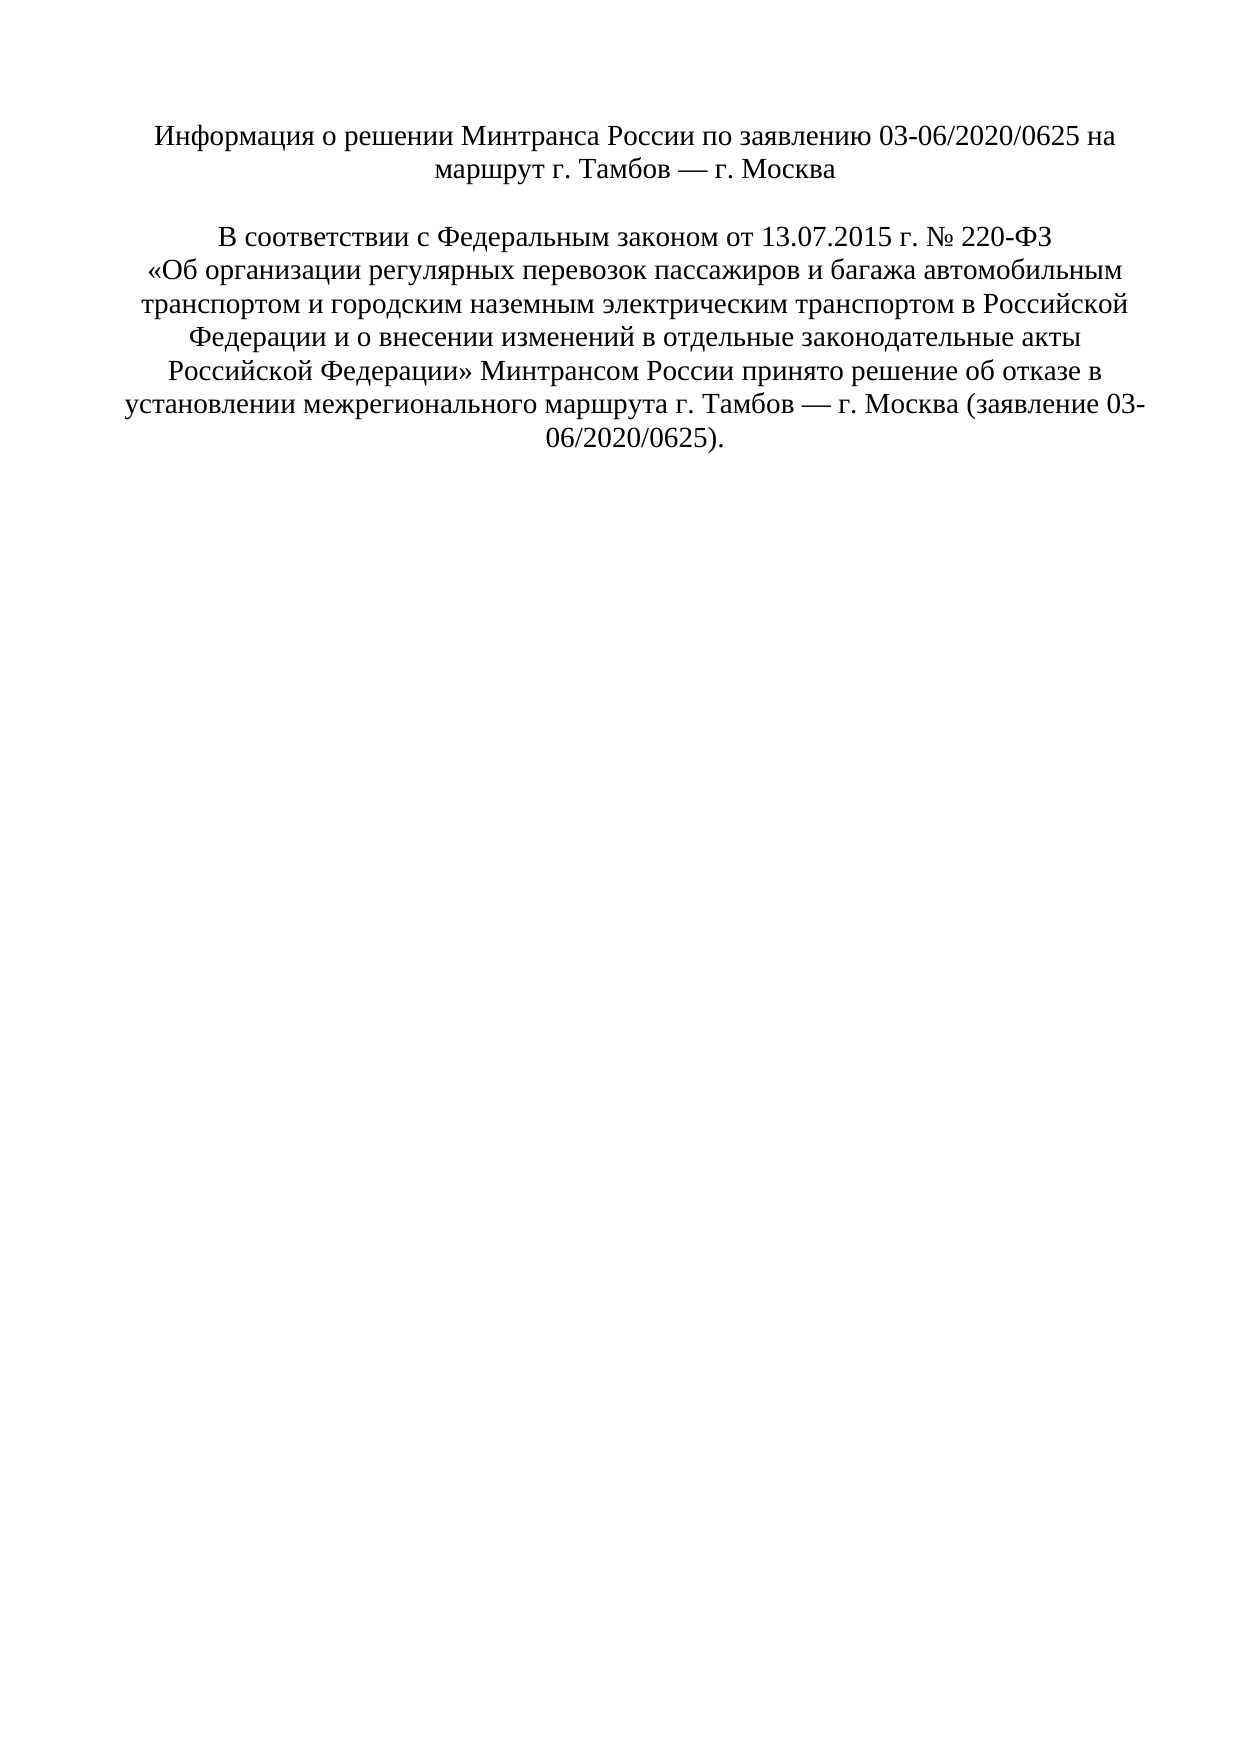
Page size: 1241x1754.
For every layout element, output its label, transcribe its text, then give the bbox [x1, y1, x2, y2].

text Информация о решении Минтранса России по заявлению 03-06/2020/0625 на маршрут г. Тамбов — г. Москва [118, 118, 1152, 185]
text В соответствии с Федеральным законом от 13.07.2015 г. № 220-ФЗ «Об организации регулярных перевозок пассажиров и багажа автомобильным транспортом и городским наземным электрическим транспортом в Российской Федерации и о внесении изменений в отдельные законодательные акты Российской Федерации» Минтрансом России принято решение об отказе в установлении межрегионального маршрута г. Тамбов — г. Москва (заявление 03-06/2020/0625). [118, 219, 1152, 453]
